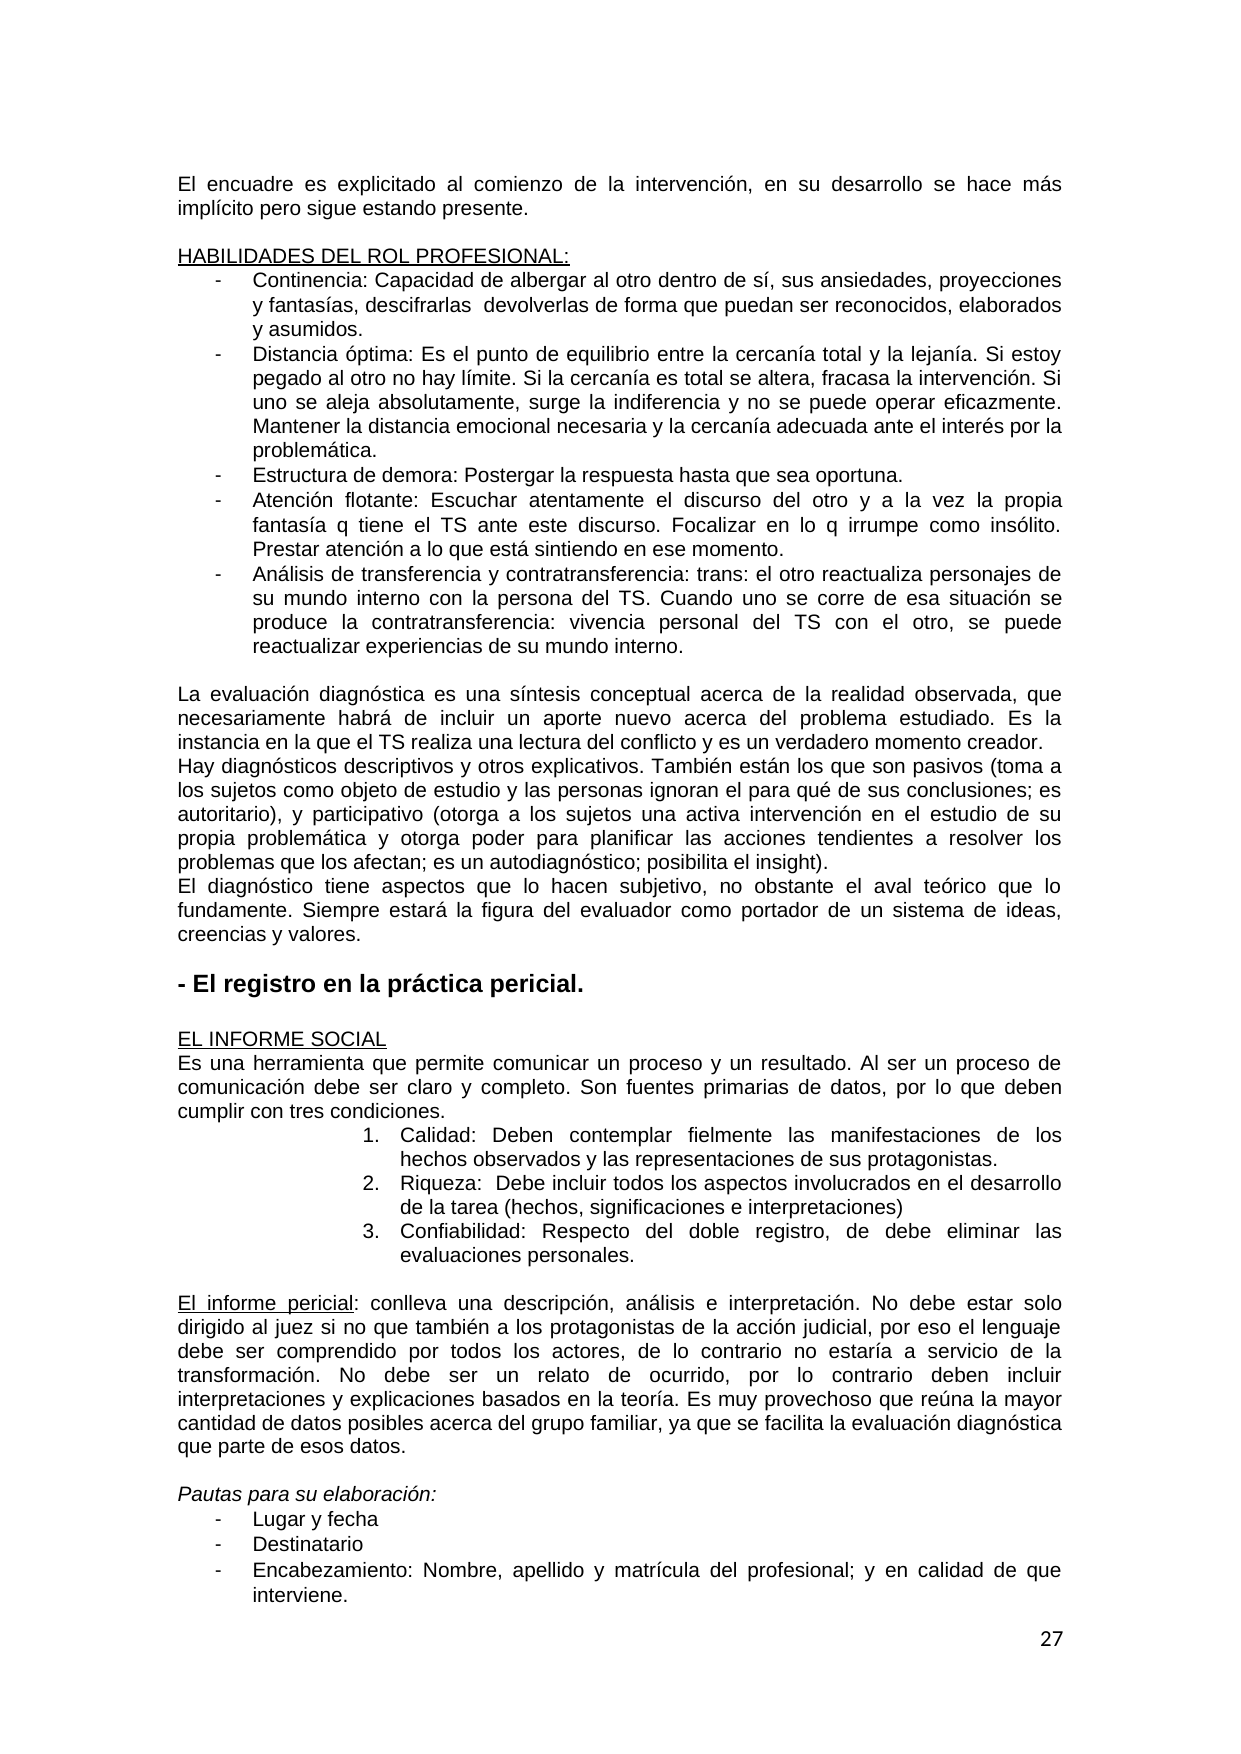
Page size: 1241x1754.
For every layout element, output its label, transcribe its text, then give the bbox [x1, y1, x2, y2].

list Confiabilidad: Respecto del doble registro, de debe eliminar las evaluaciones personales. [362, 1219, 1063, 1267]
text Hay diagnósticos descriptivos y otros explicativos. También están los que son pasivos (toma a los sujetos como objeto de estudio y las personas ignoran el para qué de sus conclusiones; es autoritario), y participativo (otorga a los sujetos una activa intervención en el estudio de su propia problemática y otorga poder para planificar las acciones tendientes a resolver los problemas que los afectan; es un autodiagnóstico; posibilita el insight). [177, 754, 1063, 874]
list Encabezamiento: Nombre, apellido y matrícula del profesional; y en calidad de que interviene. [215, 1557, 1063, 1606]
list Lugar y fecha [215, 1506, 1063, 1532]
text La evaluación diagnóstica es una síntesis conceptual acerca de la realidad observada, que necesariamente habrá de incluir un aporte nuevo acerca del problema estudiado. Es la instancia en la que el TS realiza una lectura del conflicto y es un verdadero momento creador. [177, 682, 1063, 754]
list Calidad: Deben contemplar fielmente las manifestaciones de los hechos observados y las representaciones de sus protagonistas. [362, 1123, 1063, 1171]
text HABILIDADES DEL ROL PROFESIONAL: [177, 243, 1063, 267]
list Riqueza: Debe incluir todos los aspectos involucrados en el desarrollo de la tarea (hechos, significaciones e interpretaciones) [362, 1171, 1063, 1219]
list Continencia: Capacidad de albergar al otro dentro de sí, sus ansiedades, proyecciones y fantasías, descifrarlas devolverlas de forma que puedan ser reconocidos, elaborados y asumidos. [215, 267, 1063, 341]
text El encuadre es explicitado al comienzo de la intervención, en su desarrollo se hace más implícito pero sigue estando presente. [177, 172, 1063, 219]
list Estructura de demora: Postergar la respuesta hasta que sea oportuna. [215, 462, 1063, 487]
list Destinatario [215, 1532, 1063, 1557]
list Análisis de transferencia y contratransferencia: trans: el otro reactualiza personajes de su mundo interno con la persona del TS. Cuando uno se corre de esa situación se produce la contratransferencia: vivencia personal del TS con el otro, se puede reactualizar experiencias de su mundo interno. [215, 561, 1063, 658]
text EL INFORME SOCIAL [177, 1027, 1063, 1051]
text El diagnóstico tiene aspectos que lo hacen subjetivo, no obstante el aval teórico que lo fundamente. Siempre estará la figura del evaluador como portador de un sistema de ideas, creencias y valores. [177, 874, 1063, 946]
list Distancia óptima: Es el punto de equilibrio entre la cercanía total y la lejanía. Si estoy pegado al otro no hay límite. Si la cercanía es total se altera, fracasa la intervención. Si uno se aleja absolutamente, surge la indiferencia y no se puede operar eficazmente. Mantener la distancia emocional necesaria y la cercanía adecuada ante el interés por la problemática. [215, 341, 1063, 462]
text - El registro en la práctica pericial. [177, 969, 1063, 998]
text El informe pericial: conlleva una descripción, análisis e interpretación. No debe estar solo dirigido al juez si no que también a los protagonistas de la acción judicial, por eso el lenguaje debe ser comprendido por todos los actores, de lo contrario no estaría a servicio de la transformación. No debe ser un relato de ocurrido, por lo contrario deben incluir interpretaciones y explicaciones basados en la teoría. Es muy provechoso que reúna la mayor cantidad de datos posibles acerca del grupo familiar, ya que se facilita la evaluación diagnóstica que parte de esos datos. [177, 1291, 1063, 1458]
text Es una herramienta que permite comunicar un proceso y un resultado. Al ser un proceso de comunicación debe ser claro y completo. Son fuentes primarias de datos, por lo que deben cumplir con tres condiciones. [177, 1051, 1063, 1123]
text Pautas para su elaboración: [177, 1482, 1063, 1506]
list Atención flotante: Escuchar atentamente el discurso del otro y a la vez la propia fantasía q tiene el TS ante este discurso. Focalizar en lo q irrumpe como insólito. Prestar atención a lo que está sintiendo en ese momento. [215, 487, 1063, 561]
